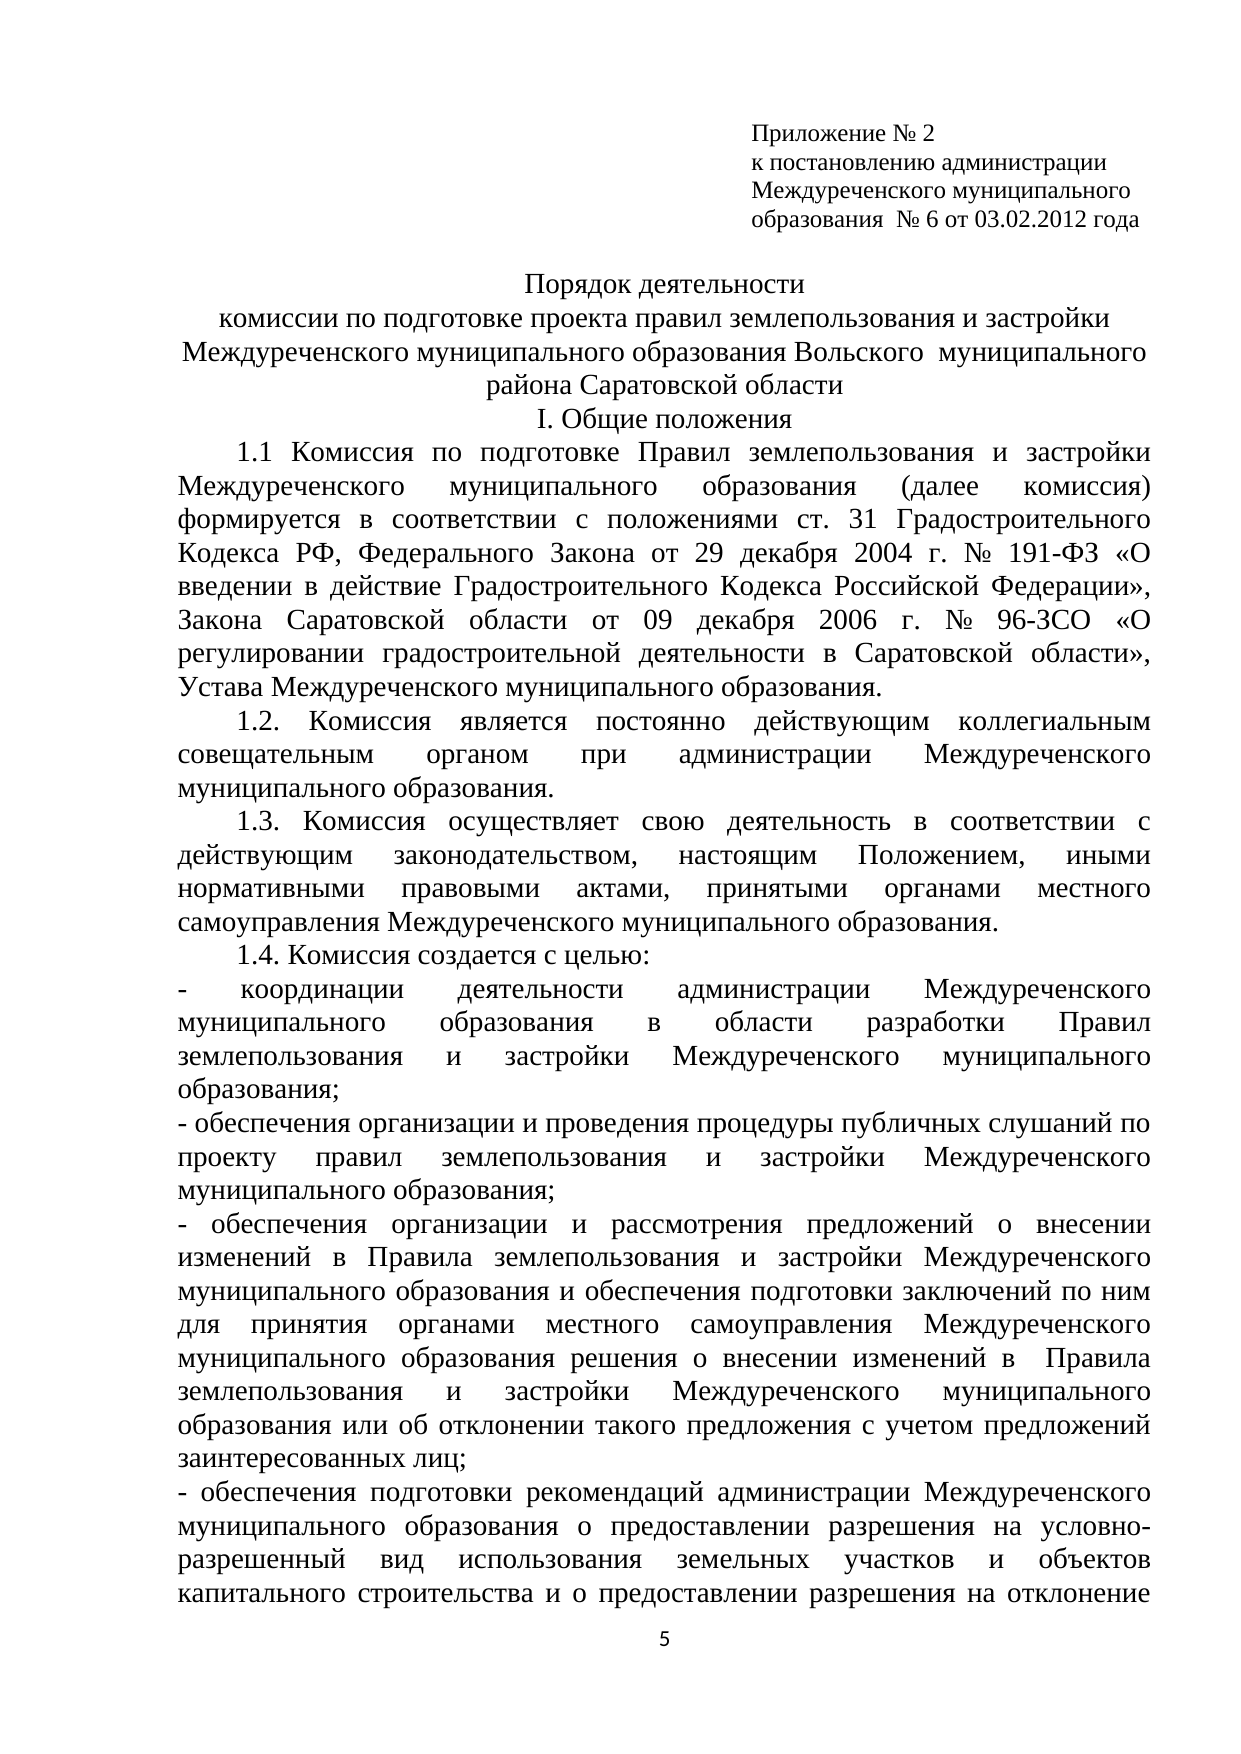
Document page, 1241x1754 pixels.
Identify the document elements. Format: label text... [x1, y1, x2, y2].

text - обеспечения организации и проведения процедуры публичных слушаний по проекту правил землепользования и застройки Междуреченского муниципального образования; [177, 1105, 1152, 1206]
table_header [740, 118, 1163, 233]
text - координации деятельности администрации Междуреченского муниципального образования в области разработки Правил землепользования и застройки Междуреченского муниципального образования; [177, 971, 1152, 1105]
text Порядок деятельности [177, 267, 1152, 300]
text I. Общие положения [177, 401, 1152, 434]
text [177, 1474, 1152, 1608]
text - обеспечения организации и рассмотрения предложений о внесении изменений в Правила землепользования и застройки Междуреченского муниципального образования и обеспечения подготовки заключений по ним для принятия органами местного самоуправления Междуреченского муниципального образования решения о внесении изменений в Правила землепользования и застройки Междуреченского муниципального образования или об отклонении такого предложения с учетом предложений заинтересованных лиц; [177, 1206, 1152, 1474]
text комиссии по подготовке проекта правил землепользования и застройки Междуреченского муниципального образования Вольского муниципального района Саратовской области [177, 300, 1152, 401]
text 1.1 Комиссия по подготовке Правил землепользования и застройки Междуреченского муниципального образования (далее комиссия) формируется в соответствии с положениями ст. 31 Градостроительного Кодекса РФ, Федерального Закона от 29 декабря 2004 г. № 191-ФЗ «О введении в действие Градостроительного Кодекса Российской Федерации», Закона Саратовской области от 09 декабря 2006 г. № 96-ЗСО «О регулировании градостроительной деятельности в Саратовской области», Устава Междуреченского муниципального образования. [177, 434, 1152, 703]
text 1.2. Комиссия является постоянно действующим коллегиальным совещательным органом при администрации Междуреченского муниципального образования. [177, 703, 1152, 803]
text 1.4. Комиссия создается с целью: [177, 937, 1152, 971]
text 1.3. Комиссия осуществляет свою деятельность в соответствии с действующим законодательством, настоящим Положением, иными нормативными правовыми актами, принятыми органами местного самоуправления Междуреченского муниципального образования. [177, 803, 1152, 937]
